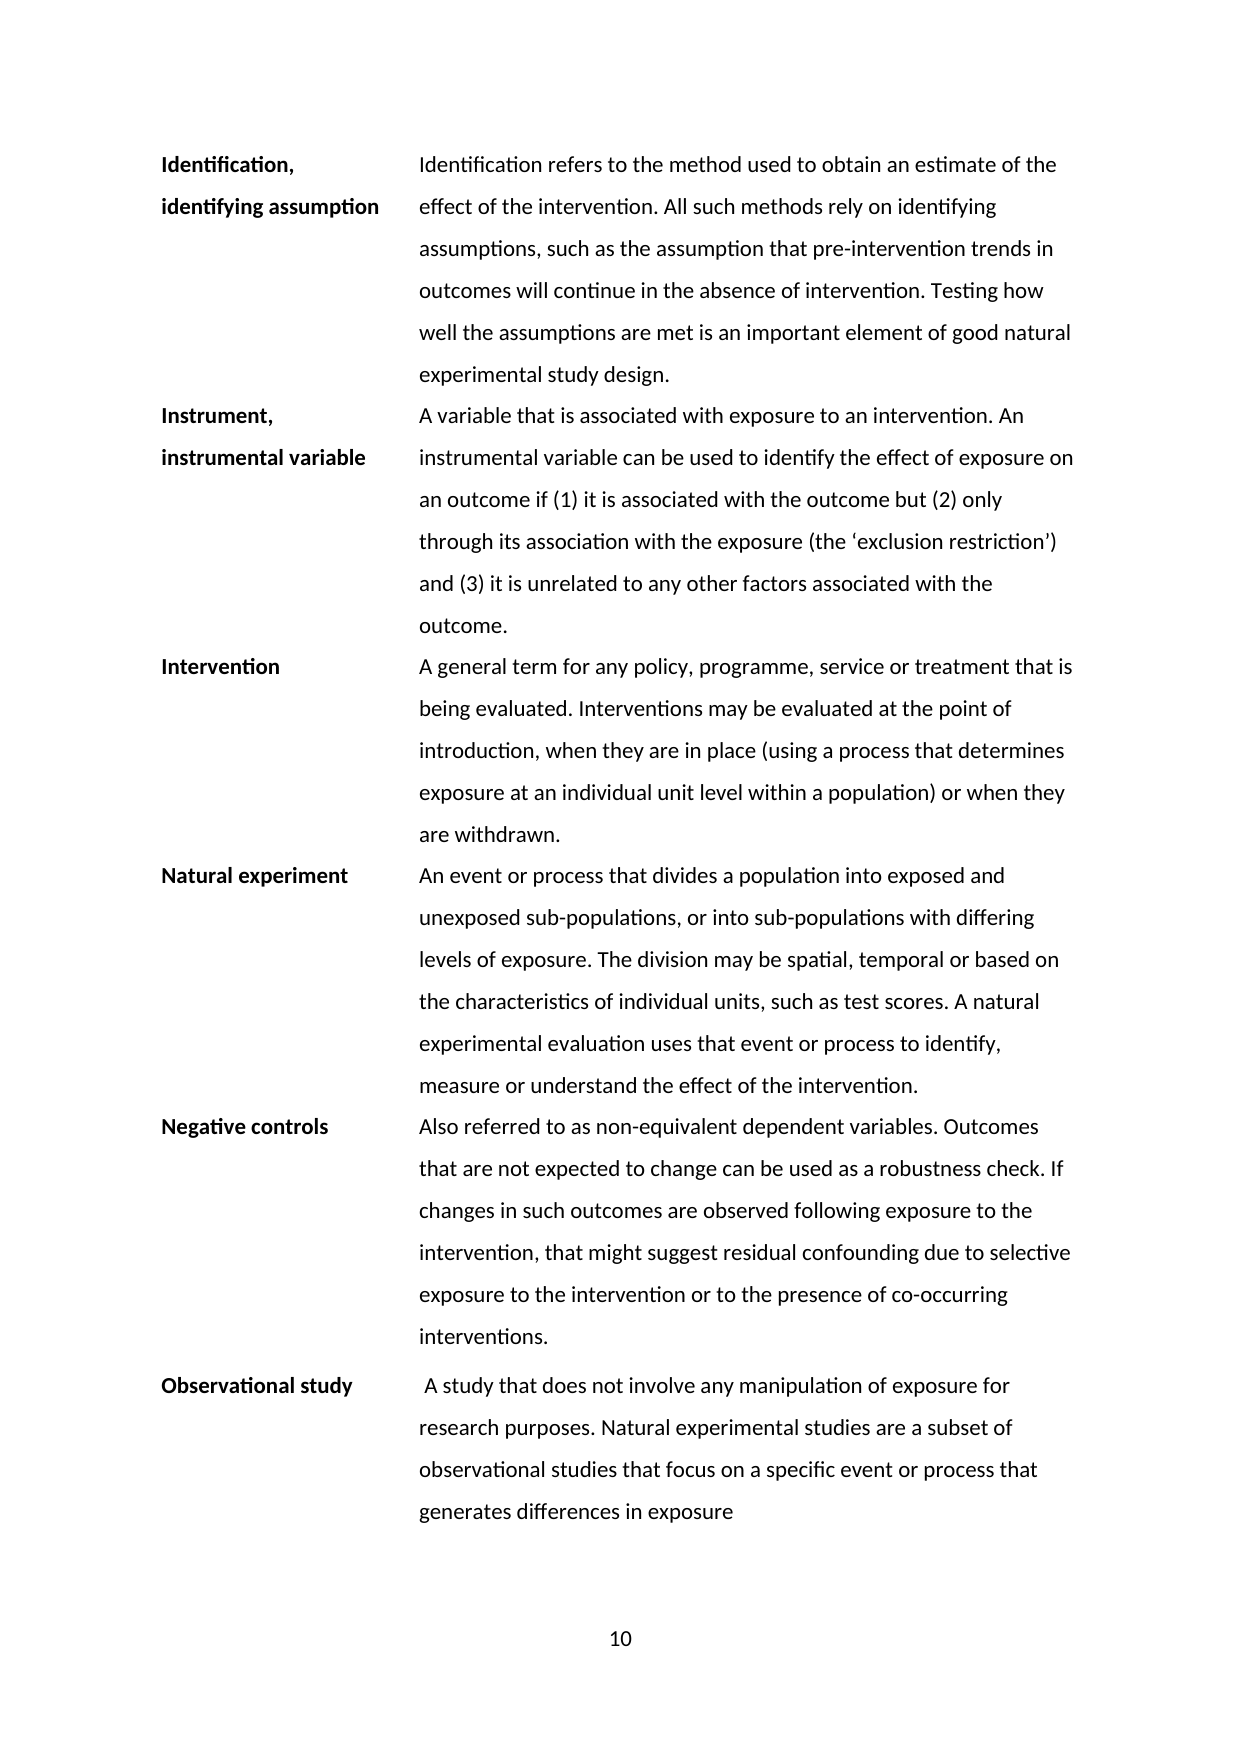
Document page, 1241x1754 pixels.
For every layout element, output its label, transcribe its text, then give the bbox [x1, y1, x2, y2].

table_cell Negative controls [150, 1112, 408, 1372]
table_cell A general term for any policy, programme, service or treatment that is being evaluated. Interventions may be evaluated at the point of introduction, when they are in place (using a process that determines exposure at an individual unit level within a population) or when they are withdrawn. [408, 652, 1089, 861]
table_cell Identification, identifying assumption [150, 150, 408, 401]
table_cell Observational study [150, 1372, 408, 1539]
table_cell Instrument, instrumental variable [150, 401, 408, 652]
table_cell A study that does not involve any manipulation of exposure for research purposes. Natural experimental studies are a subset of observational studies that focus on a specific event or process that generates differences in exposure [408, 1372, 1089, 1539]
table_cell Intervention [150, 652, 408, 861]
table_cell Also referred to as non-equivalent dependent variables. Outcomes that are not expected to change can be used as a robustness check. If changes in such outcomes are observed following exposure to the intervention, that might suggest residual confounding due to selective exposure to the intervention or to the presence of co-occurring interventions. [408, 1112, 1089, 1372]
table_cell A variable that is associated with exposure to an intervention. An instrumental variable can be used to identify the effect of exposure on an outcome if (1) it is associated with the outcome but (2) only through its association with the exposure (the ‘exclusion restriction’) and (3) it is unrelated to any other factors associated with the outcome. [408, 401, 1089, 652]
table_cell An event or process that divides a population into exposed and unexposed sub-populations, or into sub-populations with differing levels of exposure. The division may be spatial, temporal or based on the characteristics of individual units, such as test scores. A natural experimental evaluation uses that event or process to identify, measure or understand the effect of the intervention. [408, 861, 1089, 1112]
table_cell Natural experiment [150, 861, 408, 1112]
table_cell Identification refers to the method used to obtain an estimate of the effect of the intervention. All such methods rely on identifying assumptions, such as the assumption that pre-intervention trends in outcomes will continue in the absence of intervention. Testing how well the assumptions are met is an important element of good natural experimental study design. [408, 150, 1089, 401]
